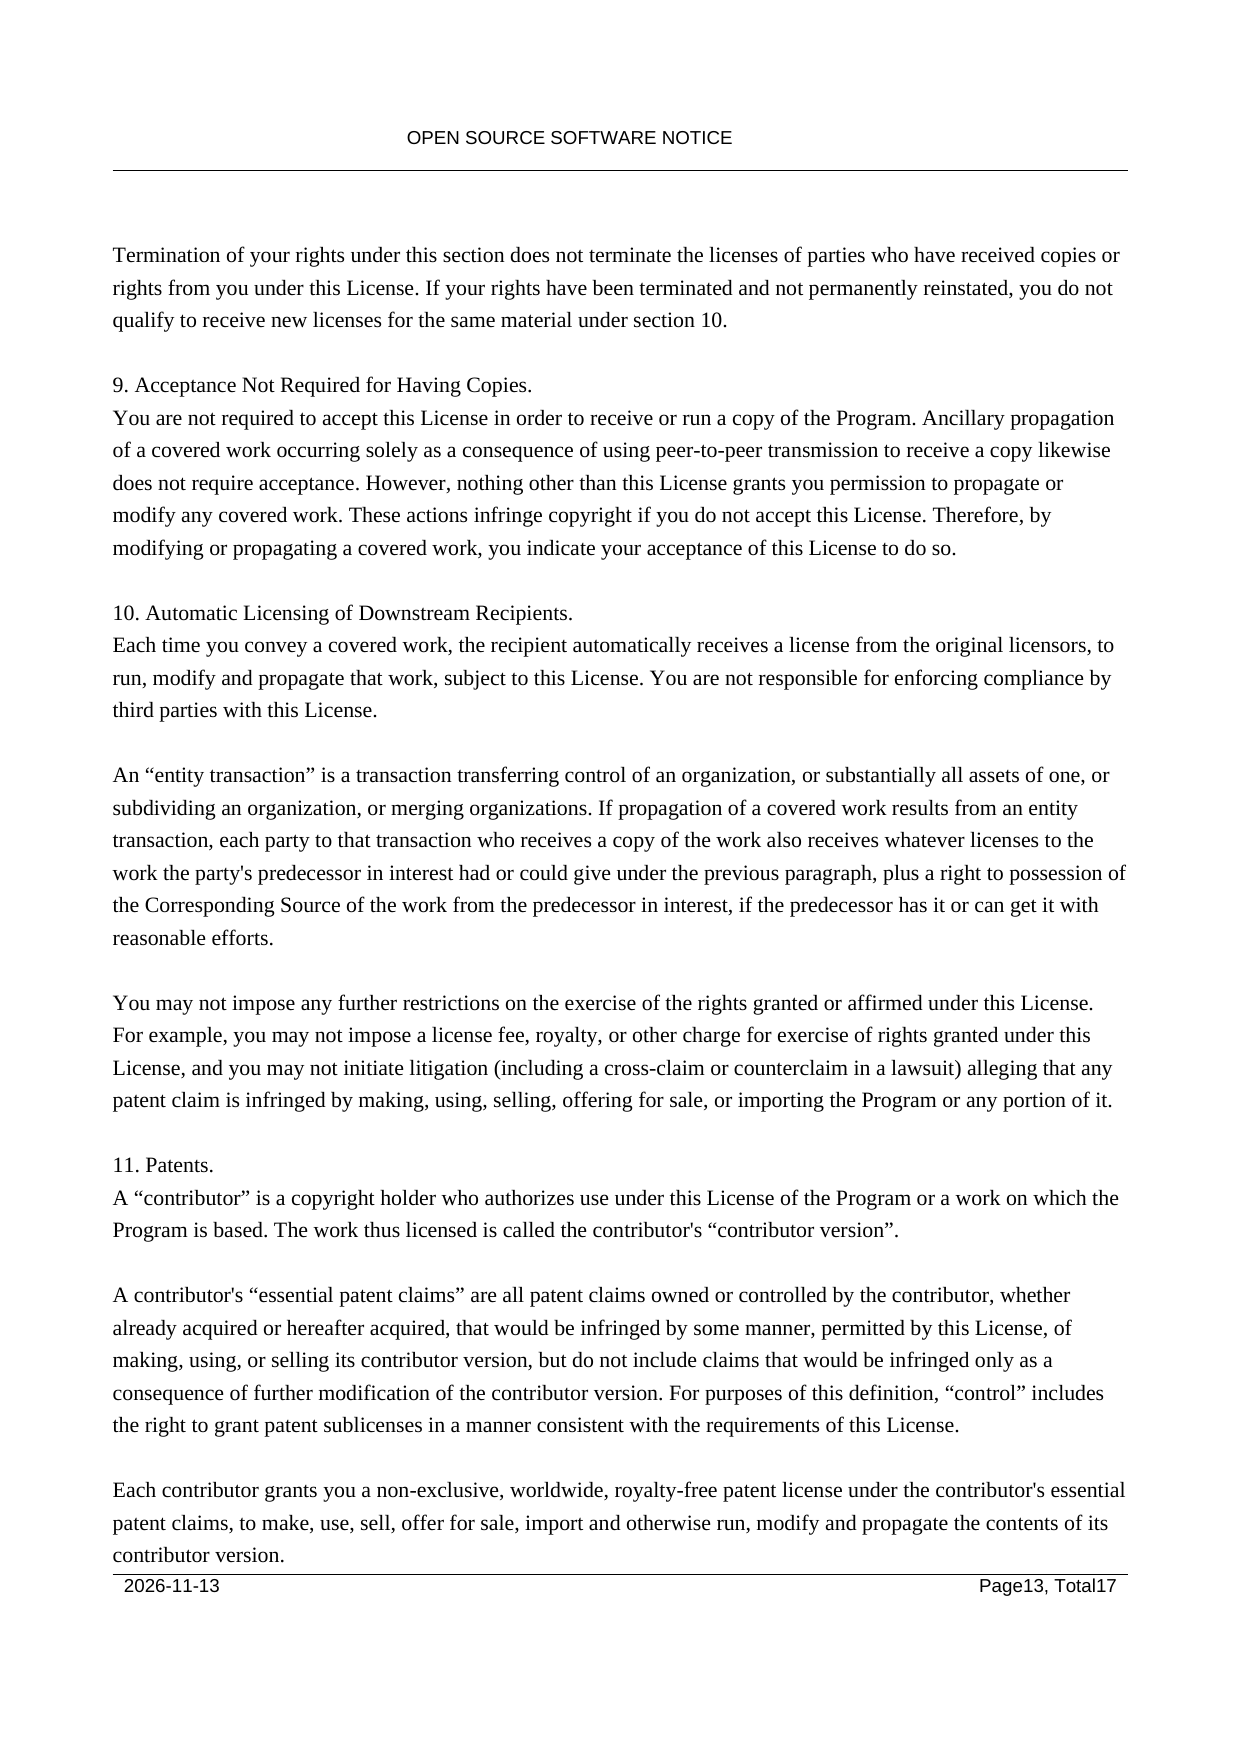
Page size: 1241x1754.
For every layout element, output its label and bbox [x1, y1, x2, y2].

text [112, 206, 1128, 1571]
